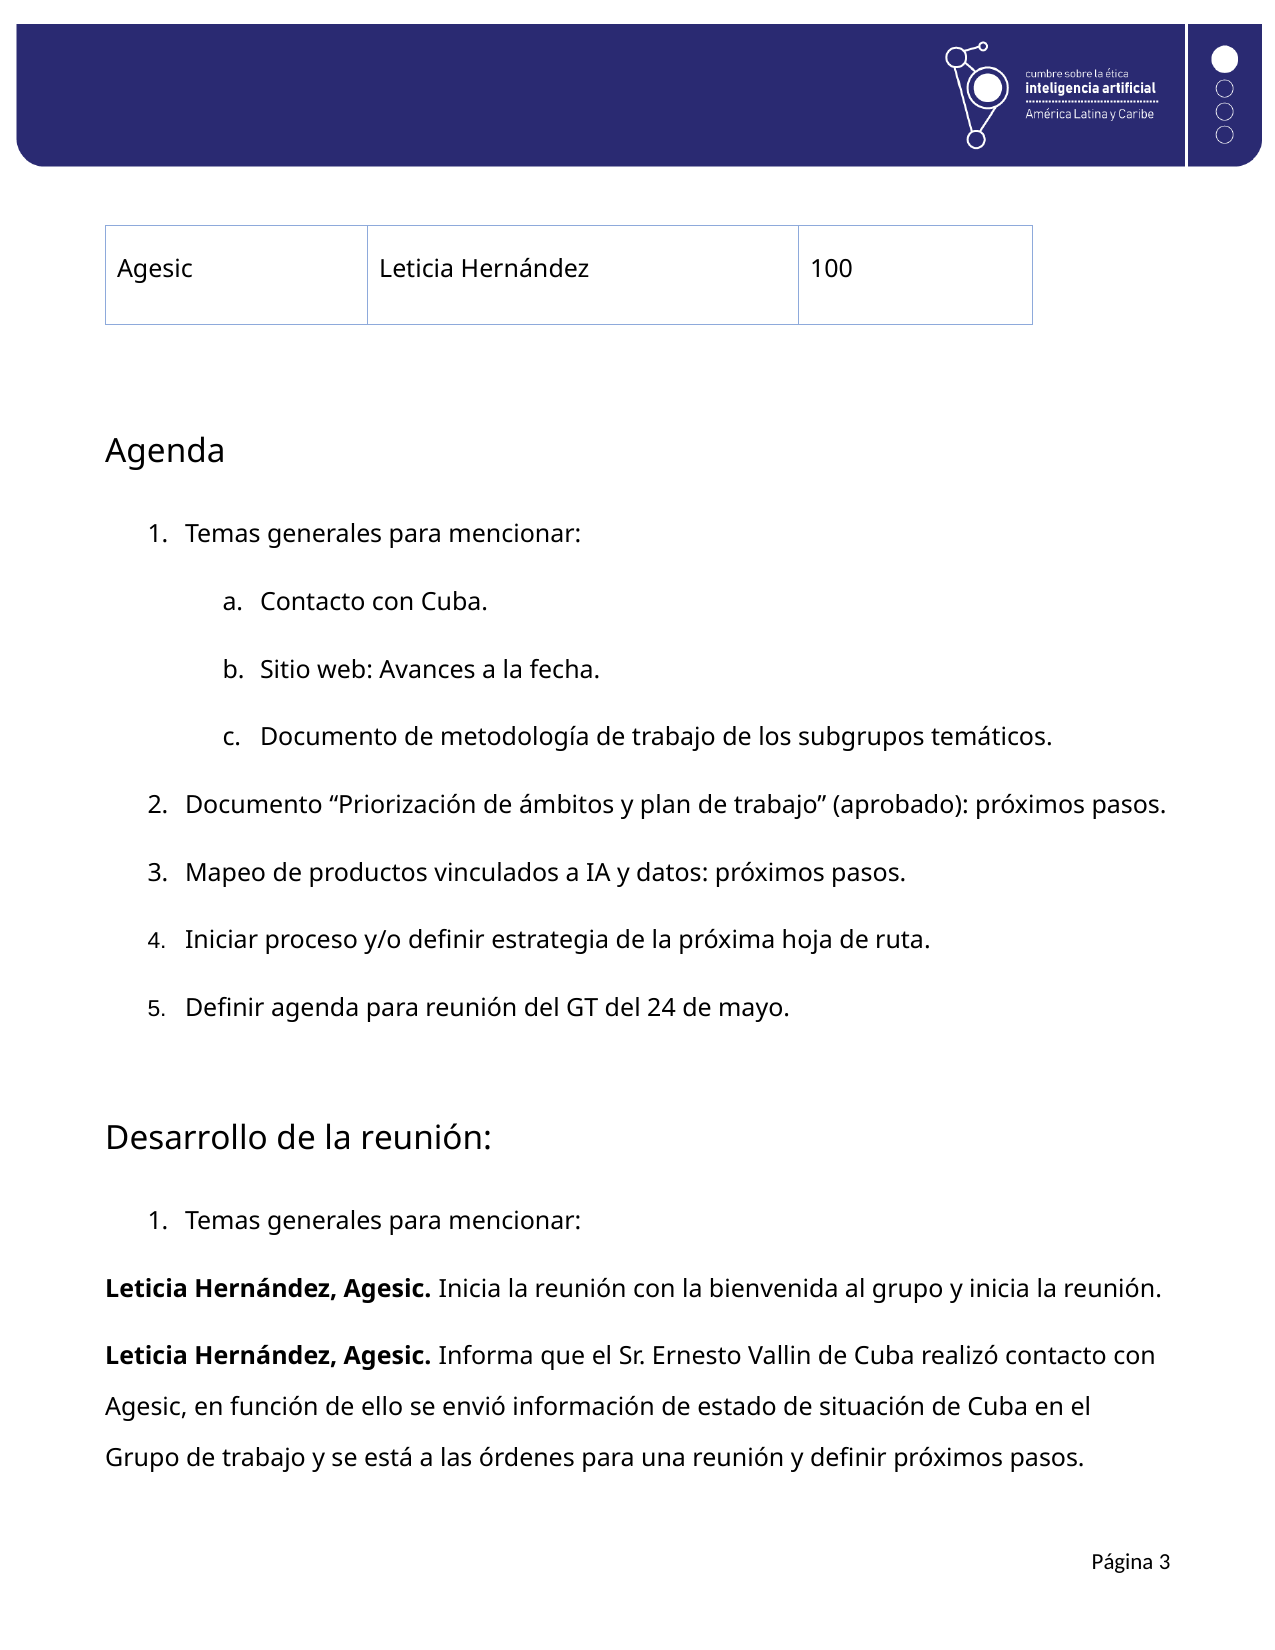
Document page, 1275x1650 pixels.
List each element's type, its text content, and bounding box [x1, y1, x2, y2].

list Definir agenda para reunión del GT del 24 de mayo. [147, 990, 1170, 1024]
list Sitio web: Avances a la fecha. [222, 651, 1170, 685]
table_cell Agesic [106, 226, 367, 324]
text Leticia Hernández, Agesic. Inicia la reunión con la bienvenida al grupo y inicia la reunión. [105, 1270, 1170, 1304]
list Temas generales para mencionar: [147, 516, 1170, 550]
list Mapeo de productos vinculados a IA y datos: próximos pasos. [147, 854, 1170, 888]
text Agenda [105, 427, 1170, 472]
text Desarrollo de la reunión: [105, 1114, 1170, 1159]
list Contacto con Cuba. [222, 583, 1170, 618]
list Documento “Priorización de ámbitos y plan de trabajo” (aprobado): próximos pasos. [147, 787, 1170, 821]
list Documento de metodología de trabajo de los subgrupos temáticos. [222, 719, 1170, 753]
text Leticia Hernández, Agesic. Informa que el Sr. Ernesto Vallin de Cuba realizó contacto con Agesic, en función de ello se envió información de estado de situación de Cuba en el Grupo de trabajo y se está a las órdenes para una reunión y definir próximos pasos. [105, 1338, 1170, 1474]
table_cell 100 [799, 226, 1032, 324]
list Temas generales para mencionar: [147, 1203, 1170, 1237]
table_cell Leticia Hernández [368, 226, 798, 324]
picture [0, 24, 1275, 181]
list Iniciar proceso y/o definir estrategia de la próxima hoja de ruta. [147, 922, 1170, 956]
